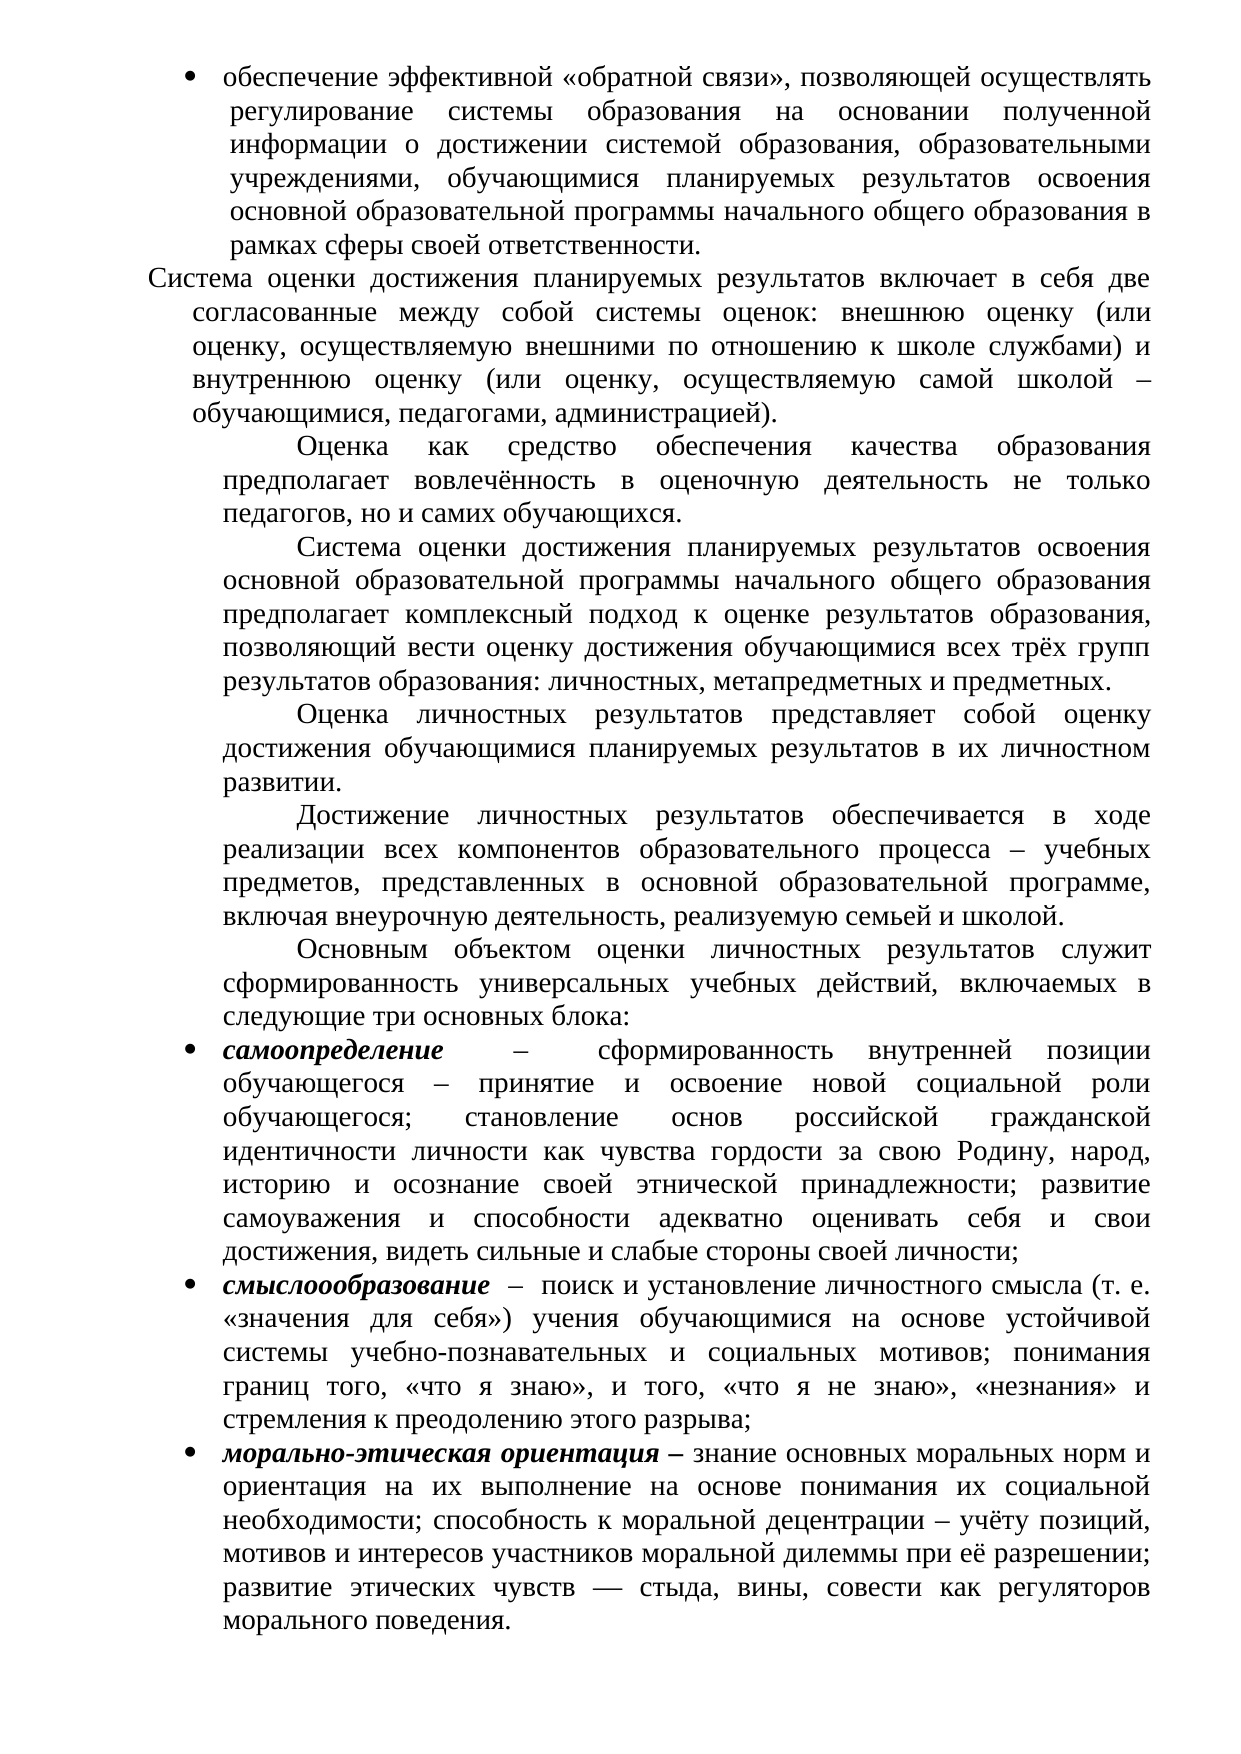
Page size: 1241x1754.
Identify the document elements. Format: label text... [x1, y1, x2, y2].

text Система оценки достижения планируемых результатов освоения основной образовательной программы начального общего образования предполагает комплексный подход к оценке результатов образования, позволяющий вести оценку достижения обучающимися всех трёх групп результатов образования: личностных, метапредметных и предметных. [223, 529, 1151, 697]
text Оценка как средство обеспечения качества образования предполагает вовлечённость в оценочную деятельность не только педагогов, но и самих обучающихся. [223, 428, 1151, 529]
list самоопределение – сформированность внутренней позиции обучающегося – принятие и освоение новой социальной роли обучающегося; становление основ российской гражданской идентичности личности как чувства гордости за свою Родину, народ, историю и осознание своей этнической принадлежности; развитие самоуважения и способности адекватно оценивать себя и свои достижения, видеть сильные и слабые стороны своей личности; [185, 1032, 1151, 1267]
text Основным объектом оценки личностных результатов служит сформированность универсальных учебных действий, включаемых в следующие три основных блока: [223, 931, 1151, 1032]
list смыслоообразование – поиск и установление личностного смысла (т. е. «значения для себя») учения обучающимися на основе устойчивой системы учебно-познавательных и социальных мотивов; понимания границ того, «что я знаю», и того, «что я не знаю», «незнания» и стремления к преодолению этого разрыва; [185, 1267, 1151, 1435]
text Система оценки достижения планируемых результатов включает в себя две согласованные между собой системы оценок: внешнюю оценку (или оценку, осуществляемую внешними по отношению к школе службами) и внутреннюю оценку (или оценку, осуществляемую самой школой – обучающимися, педагогами, администрацией). [148, 261, 1151, 428]
text Достижение личностных результатов обеспечивается в ходе реализации всех компонентов образовательного процесса – учебных предметов, представленных в основной образовательной программе, включая внеурочную деятельность, реализуемую семьей и школой. [223, 797, 1151, 931]
list морально-этическая ориентация – знание основных моральных норм и ориентация на их выполнение на основе понимания их социальной необходимости; способность к моральной децентрации – учёту позиций, мотивов и интересов участников моральной дилеммы при её разрешении; развитие этических чувств — стыда, вины, совести как регуляторов морального поведения. [185, 1435, 1151, 1636]
text Оценка личностных результатов представляет собой оценку достижения обучающимися планируемых результатов в их личностном развитии. [223, 697, 1151, 797]
list обеспечение эффективной «обратной связи», позволяющей осуществлять регулирование системы образования на основании полученной информации о достижении системой образования, образовательными учреждениями, обучающимися планируемых результатов освоения основной образовательной программы начального общего образования в рамках сферы своей ответственности. [185, 59, 1151, 261]
